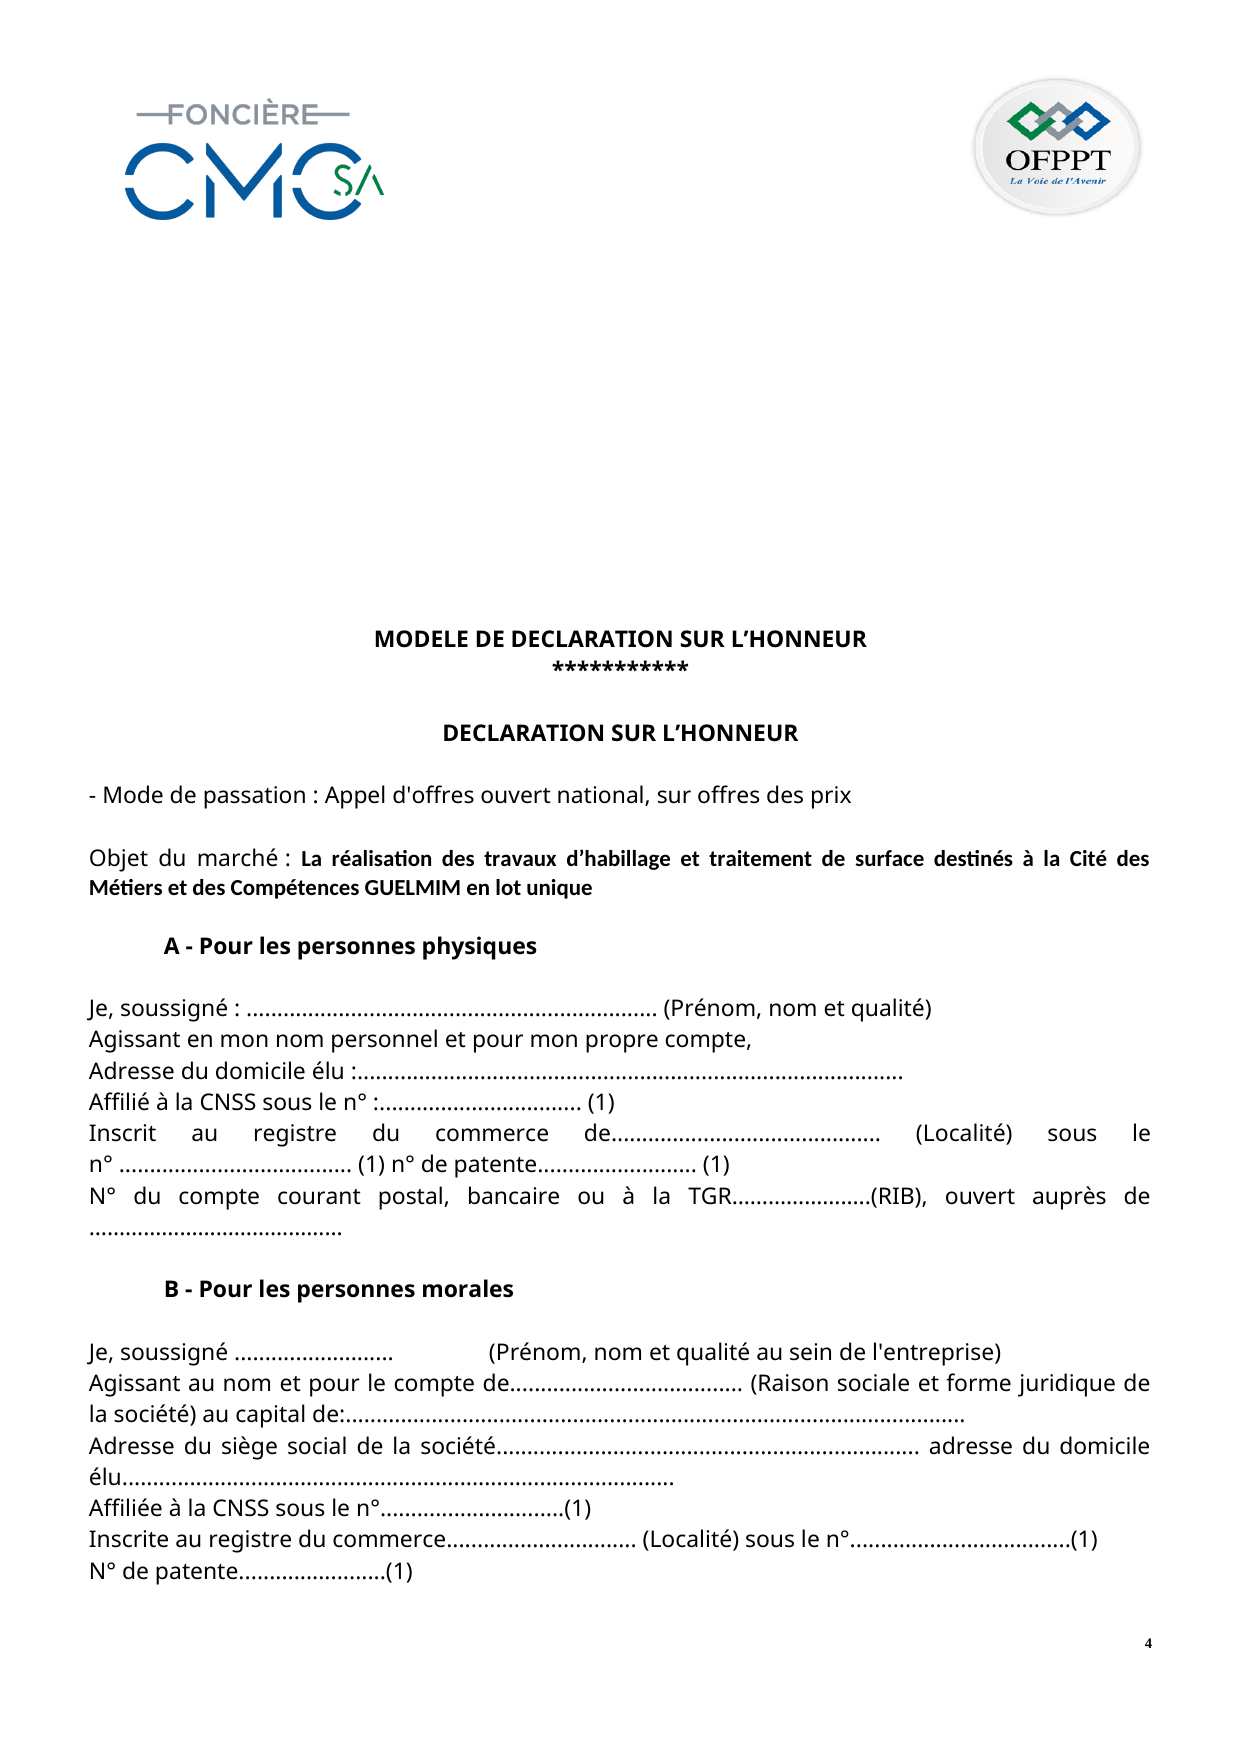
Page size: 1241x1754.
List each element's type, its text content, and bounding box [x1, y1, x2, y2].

text Objet du marché : La réalisation des travaux d’habillage et traitement de surface destinés à la Cité des Métiers et des Compétences GUELMIM en lot unique [89, 842, 1152, 901]
text Agissant en mon nom personnel et pour mon propre compte, [89, 1023, 1152, 1055]
text B - Pour les personnes morales [164, 1273, 1152, 1305]
text N° du compte courant postal, bancaire ou à la TGR…………………..(RIB), ouvert auprès de …………………………………… [89, 1180, 1152, 1242]
text N° de patente........................(1) [89, 1555, 1152, 1586]
text DECLARATION SUR L’HONNEUR [89, 717, 1152, 748]
text Adresse du domicile élu :......................................................................................... [89, 1055, 1152, 1086]
text Inscrite au registre du commerce............................... (Localité) sous le n°....................................(1) [89, 1523, 1152, 1555]
picture [125, 98, 384, 220]
text Je, soussigné .......................... (Prénom, nom et qualité au sein de l'entreprise) [89, 1336, 1152, 1367]
text Agissant au nom et pour le compte de...................................... (Raison sociale et forme juridique de la société) au capital de:..................................................................................................... [89, 1367, 1152, 1430]
text Je, soussigné : ................................................................... (Prénom, nom et qualité) [89, 992, 1152, 1023]
text Affilié à la CNSS sous le n° :................................. (1) [89, 1086, 1152, 1117]
text *********** [89, 654, 1152, 685]
text - Mode de passation : Appel d'offres ouvert national, sur offres des prix [89, 779, 1152, 810]
text Affiliée à la CNSS sous le n°..............................(1) [89, 1492, 1152, 1523]
text MODELE DE DECLARATION SUR L’HONNEUR [89, 623, 1152, 654]
text A - Pour les personnes physiques [164, 930, 1152, 961]
text Inscrit au registre du commerce de............................................ (Localité) sous le n° ...................................... (1) n° de patente.......................... (1) [89, 1117, 1152, 1180]
text Adresse du siège social de la société..................................................................... adresse du domicile élu.......................................................................................... [89, 1430, 1152, 1492]
picture [967, 73, 1147, 220]
